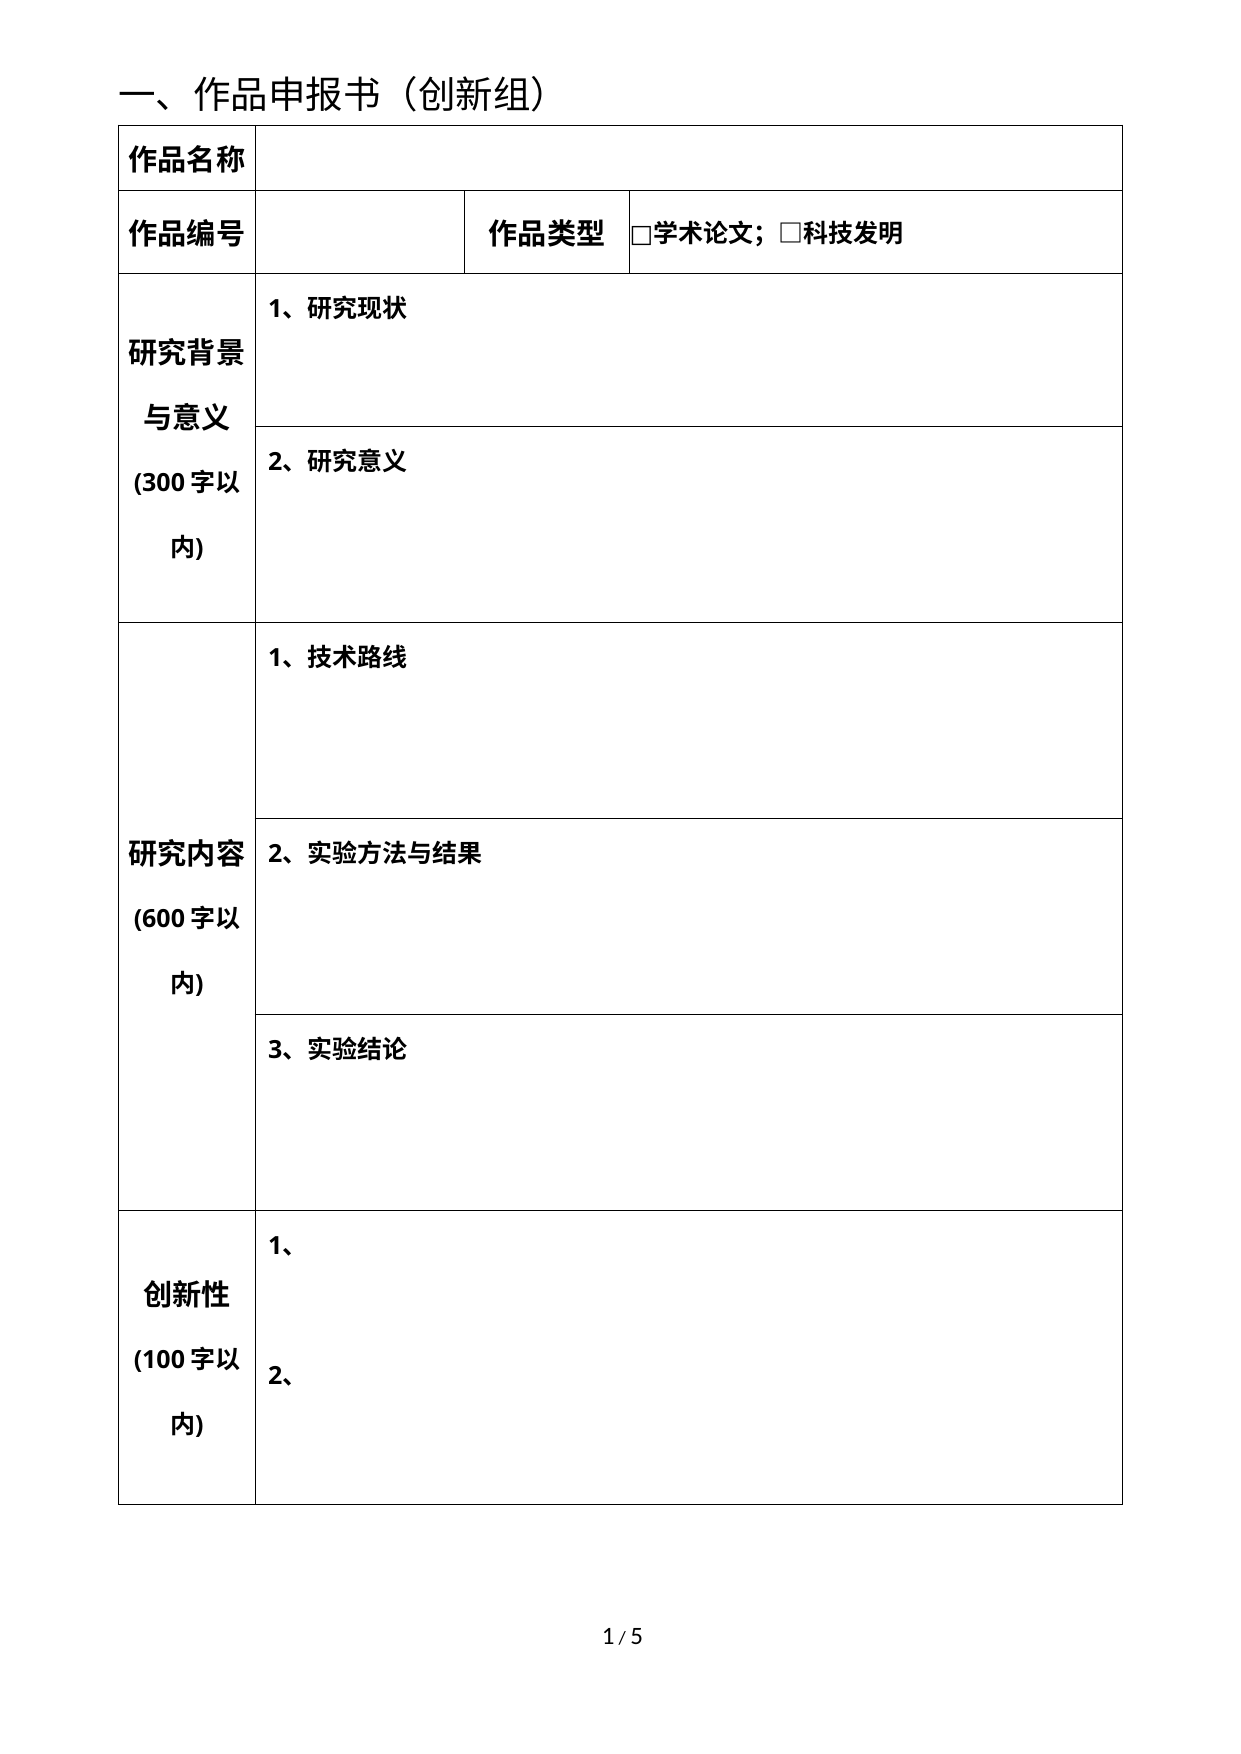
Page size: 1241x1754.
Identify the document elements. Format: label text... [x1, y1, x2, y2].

text 一、作品申报书（创新组） [118, 59, 1122, 124]
table_header 作品名称 [119, 126, 255, 190]
table_header [256, 126, 1122, 190]
table_cell 3、实验结论 [256, 1015, 1122, 1210]
table_cell 研究背景与意义 (300字以内) [119, 274, 255, 622]
table_cell 1、 2、 [256, 1211, 1122, 1504]
table_cell 创新性 (100字以内) [119, 1211, 255, 1504]
table_cell 作品编号 [119, 191, 255, 273]
table_cell 研究内容(600字以内) [119, 623, 255, 1210]
table_cell 2、研究意义 [256, 427, 1122, 622]
table_cell [256, 191, 464, 273]
table_cell □学术论文；□科技发明 [630, 191, 1122, 273]
table_cell 作品类型 [465, 191, 629, 273]
table_cell 1、技术路线 [256, 623, 1122, 818]
table_cell 1、研究现状 [256, 274, 1122, 426]
table_cell 2、实验方法与结果 [256, 819, 1122, 1014]
